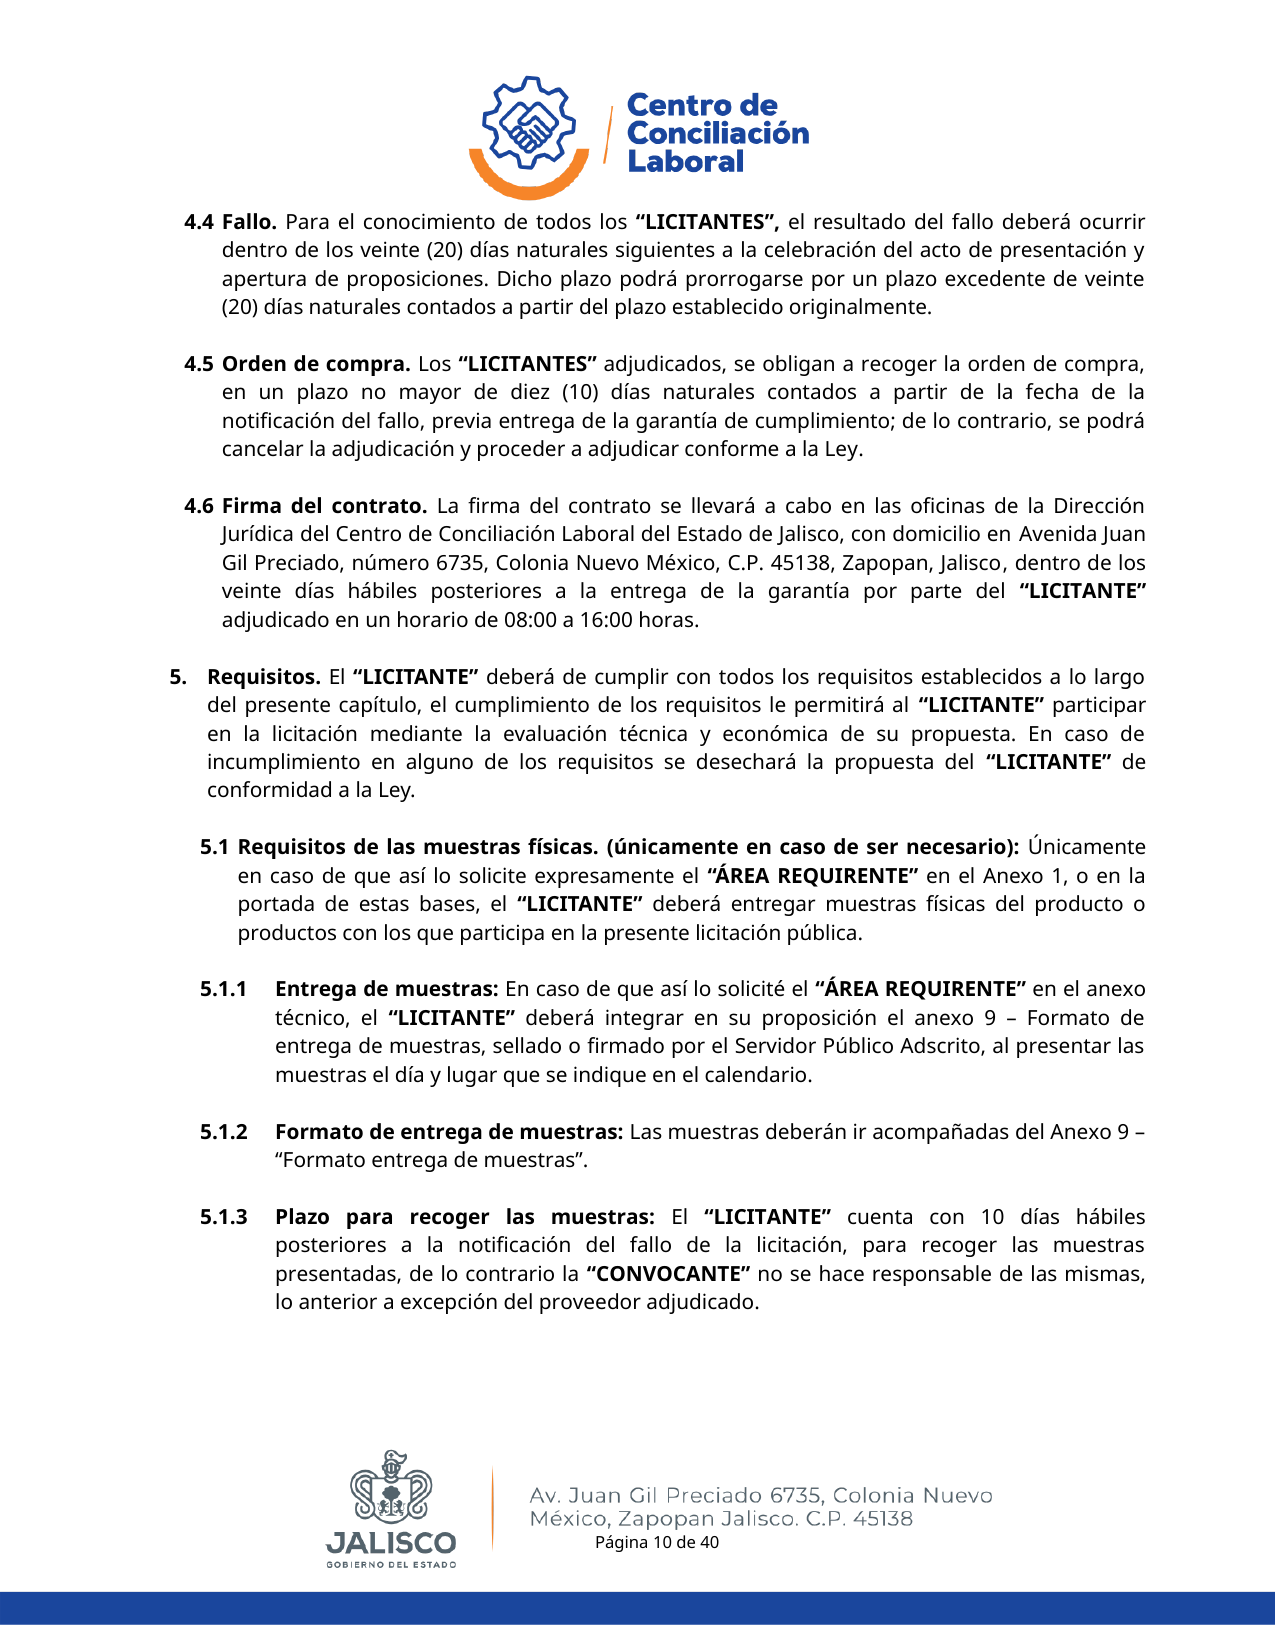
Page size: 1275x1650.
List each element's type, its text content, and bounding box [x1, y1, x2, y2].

list Firma del contrato. La firma del contrato se llevará a cabo en las oficinas de la Dirección Jurídica del Centro de Conciliación Laboral del Estado de Jalisco, con domicilio en Avenida Juan Gil Preciado, número 6735, Colonia Nuevo México, C.P. 45138, Zapopan, Jalisco, dentro de los veinte días hábiles posteriores a la entrega de la garantía por parte del “LICITANTE” adjudicado en un horario de 08:00 a 16:00 horas. [184, 491, 1146, 633]
list Entrega de muestras: En caso de que así lo solicité el “ÁREA REQUIRENTE” en el anexo técnico, el “LICITANTE” deberá integrar en su proposición el anexo 9 – Formato de entrega de muestras, sellado o firmado por el Servidor Público Adscrito, al presentar las muestras el día y lugar que se indique en el calendario. [200, 974, 1146, 1088]
subtitle Requisitos. El “LICITANTE” deberá de cumplir con todos los requisitos establecidos a lo largo del presente capítulo, el cumplimiento de los requisitos le permitirá al “LICITANTE” participar en la licitación mediante la evaluación técnica y económica de su propuesta. En caso de incumplimiento en alguno de los requisitos se desechará la propuesta del “LICITANTE” de conformidad a la Ley. [169, 662, 1146, 804]
list Plazo para recoger las muestras: El “LICITANTE” cuenta con 10 días hábiles posteriores a la notificación del fallo de la licitación, para recoger las muestras presentadas, de lo contrario la “CONVOCANTE” no se hace responsable de las mismas, lo anterior a excepción del proveedor adjudicado. [200, 1202, 1146, 1316]
list Orden de compra. Los “LICITANTES” adjudicados, se obligan a recoger la orden de compra, en un plazo no mayor de diez (10) días naturales contados a partir de la fecha de la notificación del fallo, previa entrega de la garantía de cumplimiento; de lo contrario, se podrá cancelar la adjudicación y proceder a adjudicar conforme a la Ley. [184, 349, 1146, 463]
list Fallo. Para el conocimiento de todos los “LICITANTES”, el resultado del fallo deberá ocurrir dentro de los veinte (20) días naturales siguientes a la celebración del acto de presentación y apertura de proposiciones. Dicho plazo podrá prorrogarse por un plazo excedente de veinte (20) días naturales contados a partir del plazo establecido originalmente. [184, 207, 1146, 321]
list Formato de entrega de muestras: Las muestras deberán ir acompañadas del Anexo 9 – “Formato entrega de muestras”. [200, 1117, 1146, 1174]
subtitle Requisitos de las muestras físicas. (únicamente en caso de ser necesario): Únicamente en caso de que así lo solicite expresamente el “ÁREA REQUIRENTE” en el Anexo 1, o en la portada de estas bases, el “LICITANTE” deberá entregar muestras físicas del producto o productos con los que participa en la presente licitación pública. [200, 832, 1146, 946]
picture [0, 3, 1275, 1650]
